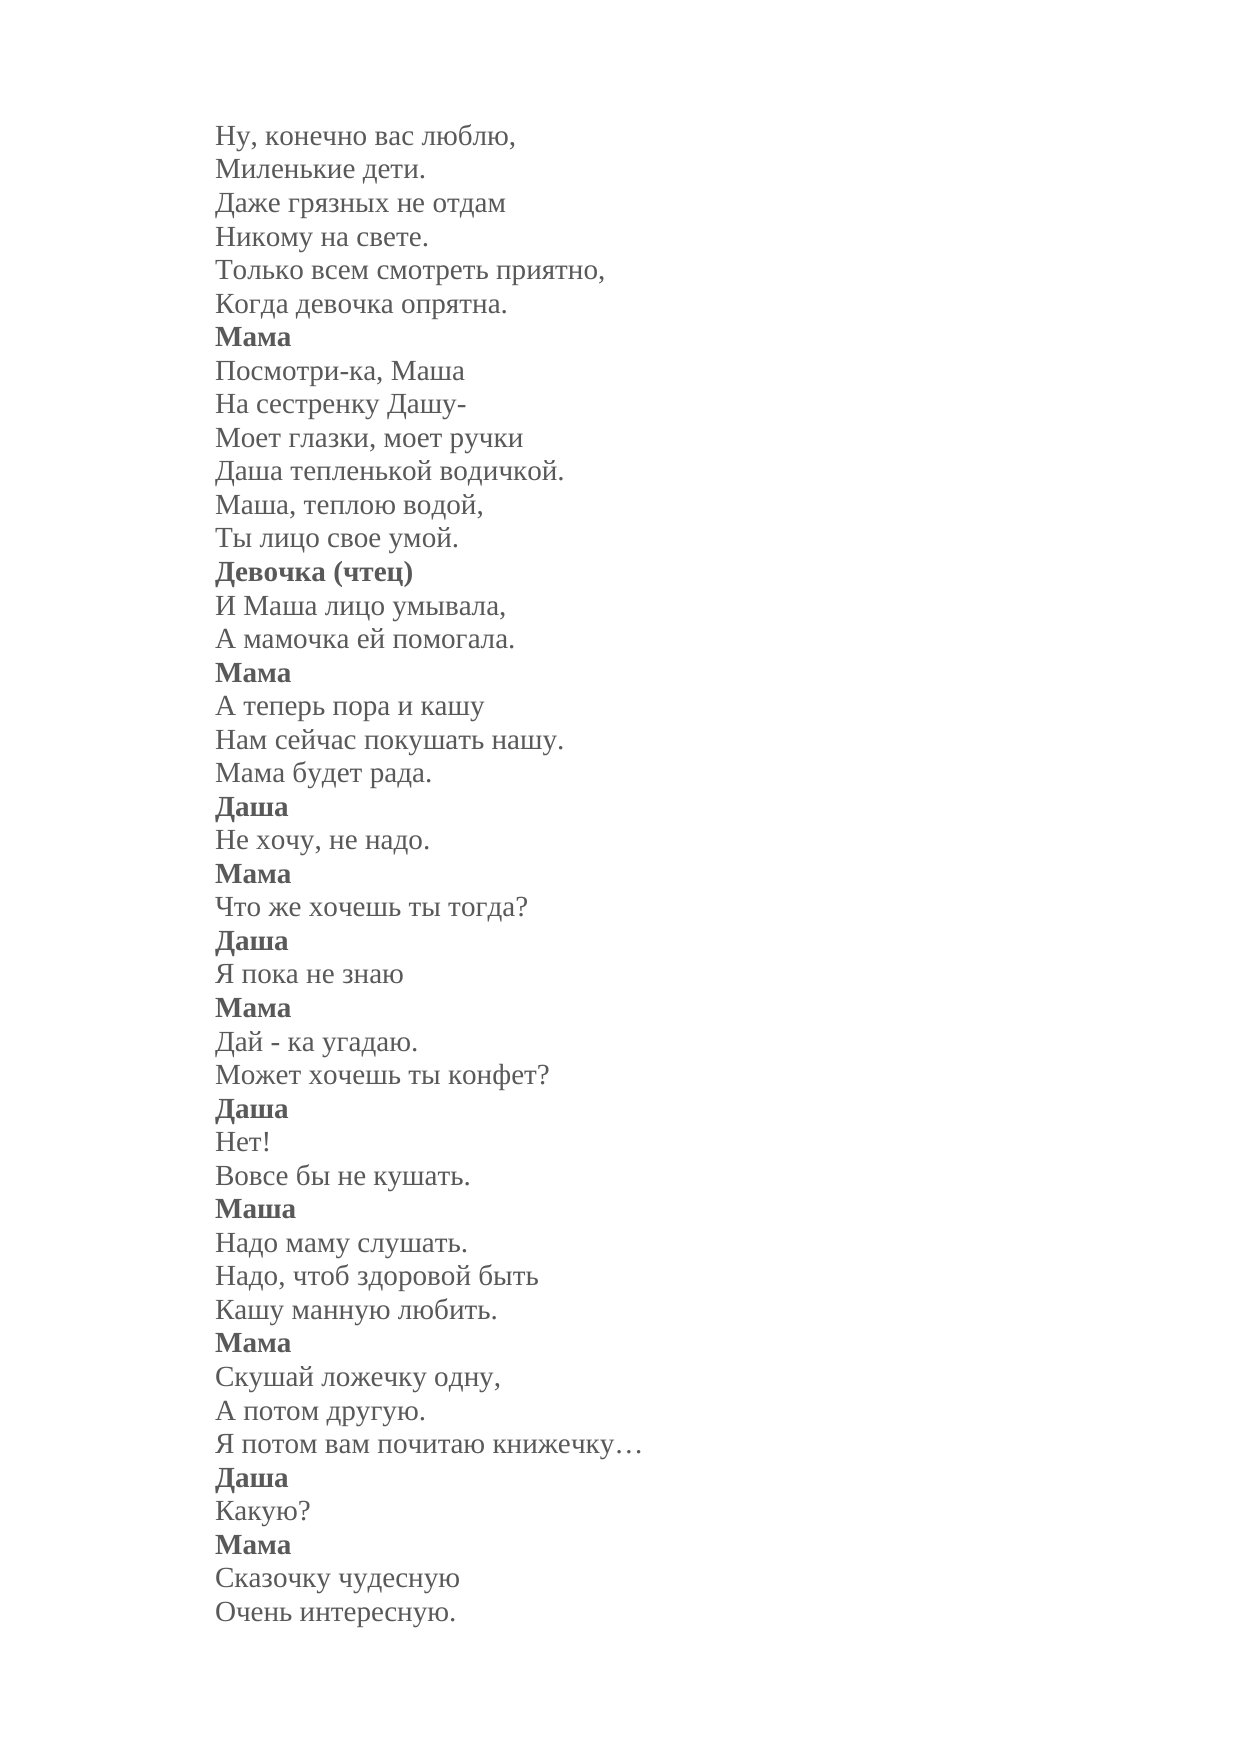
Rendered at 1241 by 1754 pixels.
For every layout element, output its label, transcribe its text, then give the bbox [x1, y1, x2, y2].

text Я потом вам почитаю книжечку… [177, 1426, 1152, 1460]
text Сказочку чудесную [177, 1560, 1152, 1594]
text Даша тепленькой водичкой. [177, 453, 1152, 487]
text Мама [177, 319, 1152, 353]
text Мама [177, 856, 1152, 889]
text Только всем смотреть приятно, [177, 252, 1152, 286]
text Очень интересную. [177, 1594, 1152, 1627]
text Даша [177, 789, 1152, 822]
text Мама [177, 655, 1152, 688]
text Скушай ложечку одну, [177, 1359, 1152, 1393]
text Мама [177, 1326, 1152, 1359]
text Посмотри-ка, Маша [177, 353, 1152, 386]
text Нет! [177, 1124, 1152, 1158]
text Маша, теплою водой, [177, 487, 1152, 521]
text Какую? [177, 1493, 1152, 1527]
text Даша [177, 1091, 1152, 1124]
text Мама [177, 1527, 1152, 1560]
text И Маша лицо умывала, [177, 588, 1152, 621]
text А теперь пора и кашу [177, 688, 1152, 722]
text Никому на свете. [177, 219, 1152, 252]
text Моет глазки, моет ручки [177, 420, 1152, 453]
text Может хочешь ты конфет? [177, 1057, 1152, 1091]
text Я пока не знаю [177, 957, 1152, 990]
text Даже грязных не отдам [177, 185, 1152, 219]
text Нам сейчас покушать нашу. [177, 722, 1152, 755]
text Кашу манную любить. [177, 1292, 1152, 1326]
text Когда девочка опрятна. [177, 286, 1152, 319]
text На сестренку Дашу- [177, 386, 1152, 420]
text Дай - ка угадаю. [177, 1024, 1152, 1057]
text Надо маму слушать. [177, 1225, 1152, 1258]
text Не хочу, не надо. [177, 822, 1152, 856]
text Ты лицо свое умой. [177, 521, 1152, 554]
text Что же хочешь ты тогда? [177, 889, 1152, 923]
text Даша [177, 1460, 1152, 1493]
text А мамочка ей помогала. [177, 621, 1152, 655]
text Вовсе бы не кушать. [177, 1158, 1152, 1191]
text Мама будет рада. [177, 755, 1152, 789]
text Миленькие дети. [177, 152, 1152, 185]
text Девочка (чтец) [177, 554, 1152, 588]
text Маша [177, 1191, 1152, 1225]
text Даша [177, 923, 1152, 957]
text А потом другую. [177, 1393, 1152, 1426]
text Ну, конечно вас люблю, [177, 118, 1152, 152]
text Надо, чтоб здоровой быть [177, 1258, 1152, 1292]
text Мама [177, 990, 1152, 1024]
